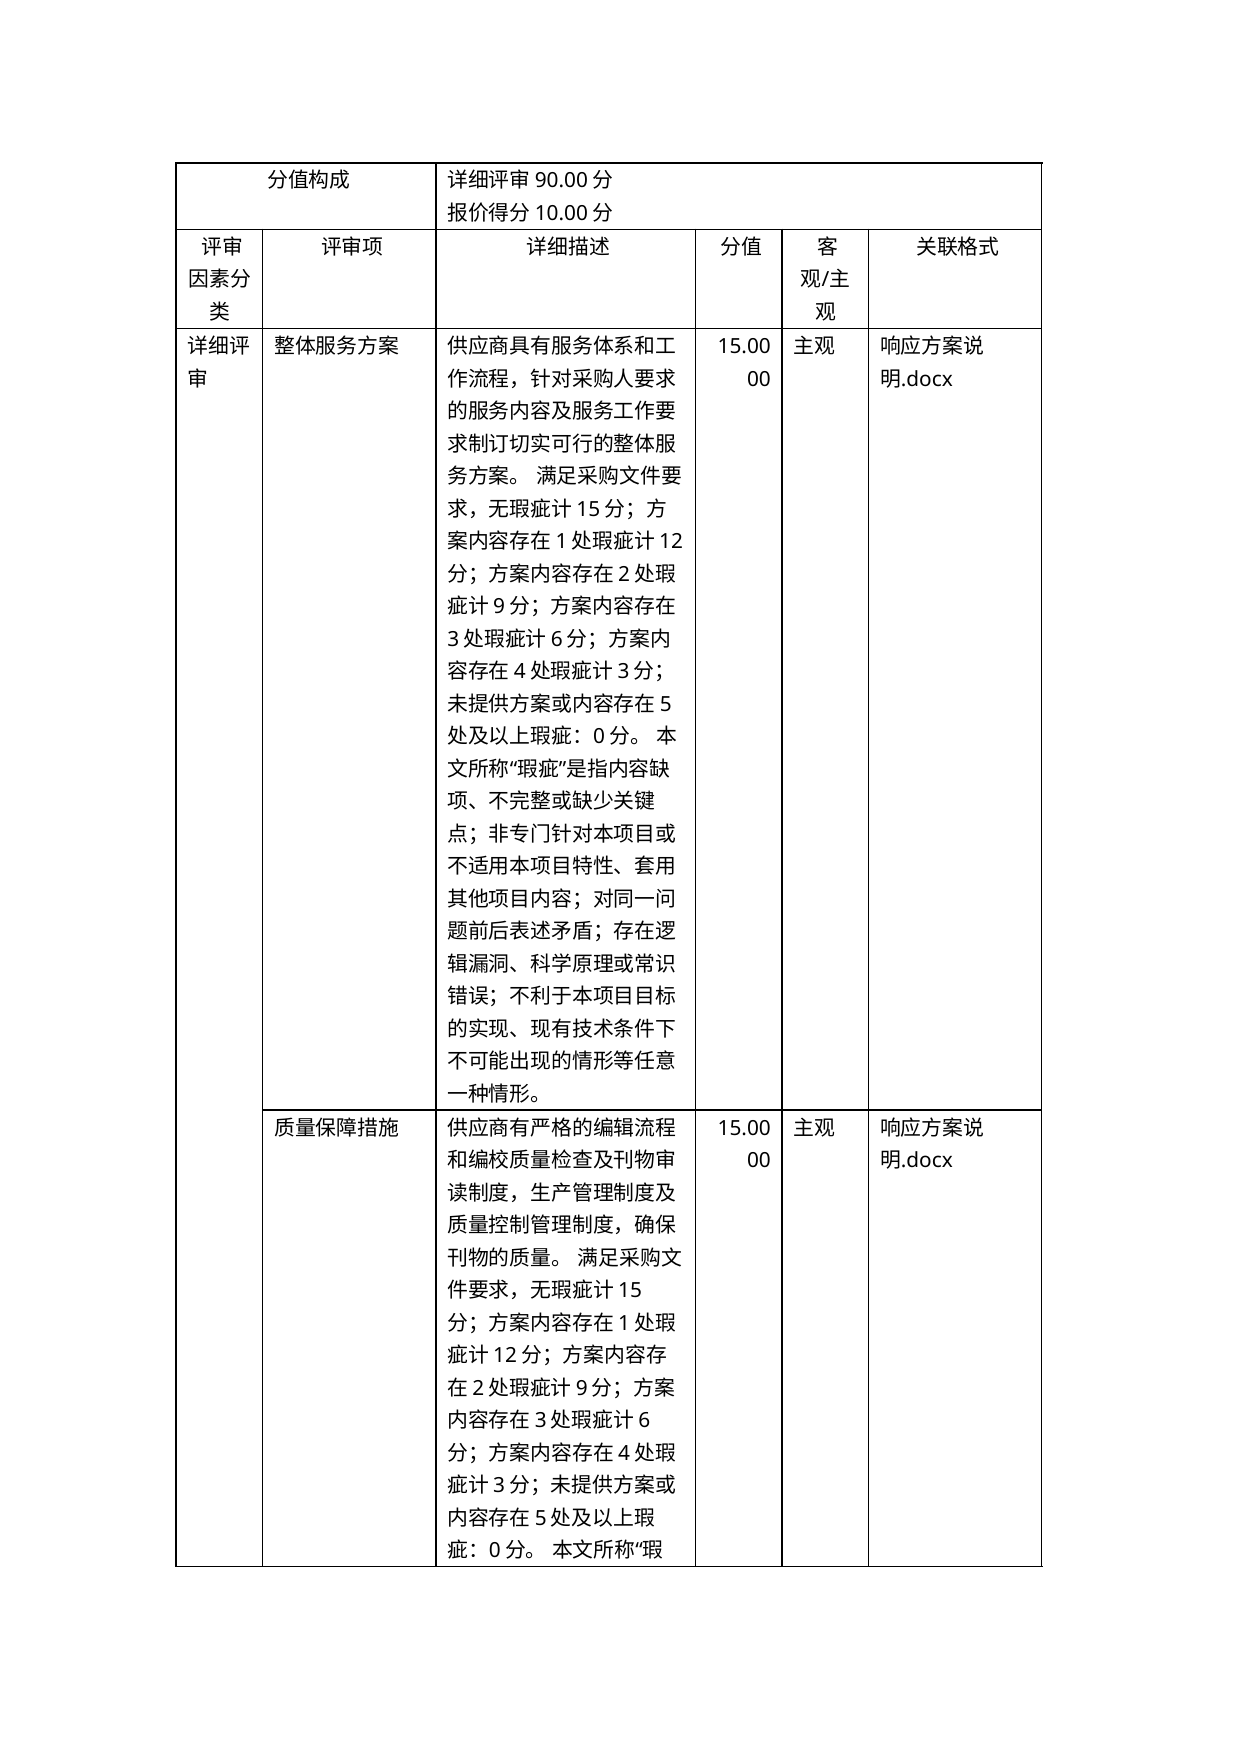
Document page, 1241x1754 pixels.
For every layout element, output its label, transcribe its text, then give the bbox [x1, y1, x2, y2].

table_cell 主观 [783, 1111, 868, 1566]
table_cell 详细描述 [437, 230, 695, 328]
table_cell 评审因素分类 [177, 230, 262, 328]
table_cell 主观 [783, 329, 868, 1109]
table_cell 关联格式 [869, 230, 1041, 328]
table_cell 响应方案说明.docx [869, 329, 1041, 1109]
table_cell 整体服务方案 [263, 329, 435, 1109]
table_cell 详细评审 [177, 329, 262, 1566]
table_cell 质量保障措施 [263, 1111, 435, 1566]
table_cell 15.0000 [696, 1111, 781, 1566]
table_cell 15.0000 [696, 329, 781, 1109]
table_cell 详细评审90.00分 报价得分10.00分 [437, 164, 1041, 228]
table_cell 供应商具有服务体系和工作流程，针对采购人要求的服务内容及服务工作要求制订切实可行的整体服务方案。 满足采购文件要求，无瑕疵计15分；方案内容存在1处瑕疵计12分；方案内容存在2处瑕疵计9分；方案内容存在3处瑕疵计6分；方案内容存在4处瑕疵计3分；未提供方案或内容存在5处及以上瑕疵：0分。 本文所称“瑕疵”是指内容缺项、不完整或缺少关键点；非专门针对本项目或不适用本项目特性、套用其他项目内容；对同一问题前后表述矛盾；存在逻辑漏洞、科学原理或常识错误；不利于本项目目标的实现、现有技术条件下不可能出现的情形等任意一种情形。 [437, 329, 695, 1109]
table_cell 客观/主观 [783, 230, 868, 328]
table_cell 评审项 [263, 230, 435, 328]
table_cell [437, 1111, 695, 1566]
table_cell 分值构成 [177, 164, 435, 228]
table_cell 分值 [696, 230, 781, 328]
table_cell 响应方案说明.docx [869, 1111, 1041, 1566]
